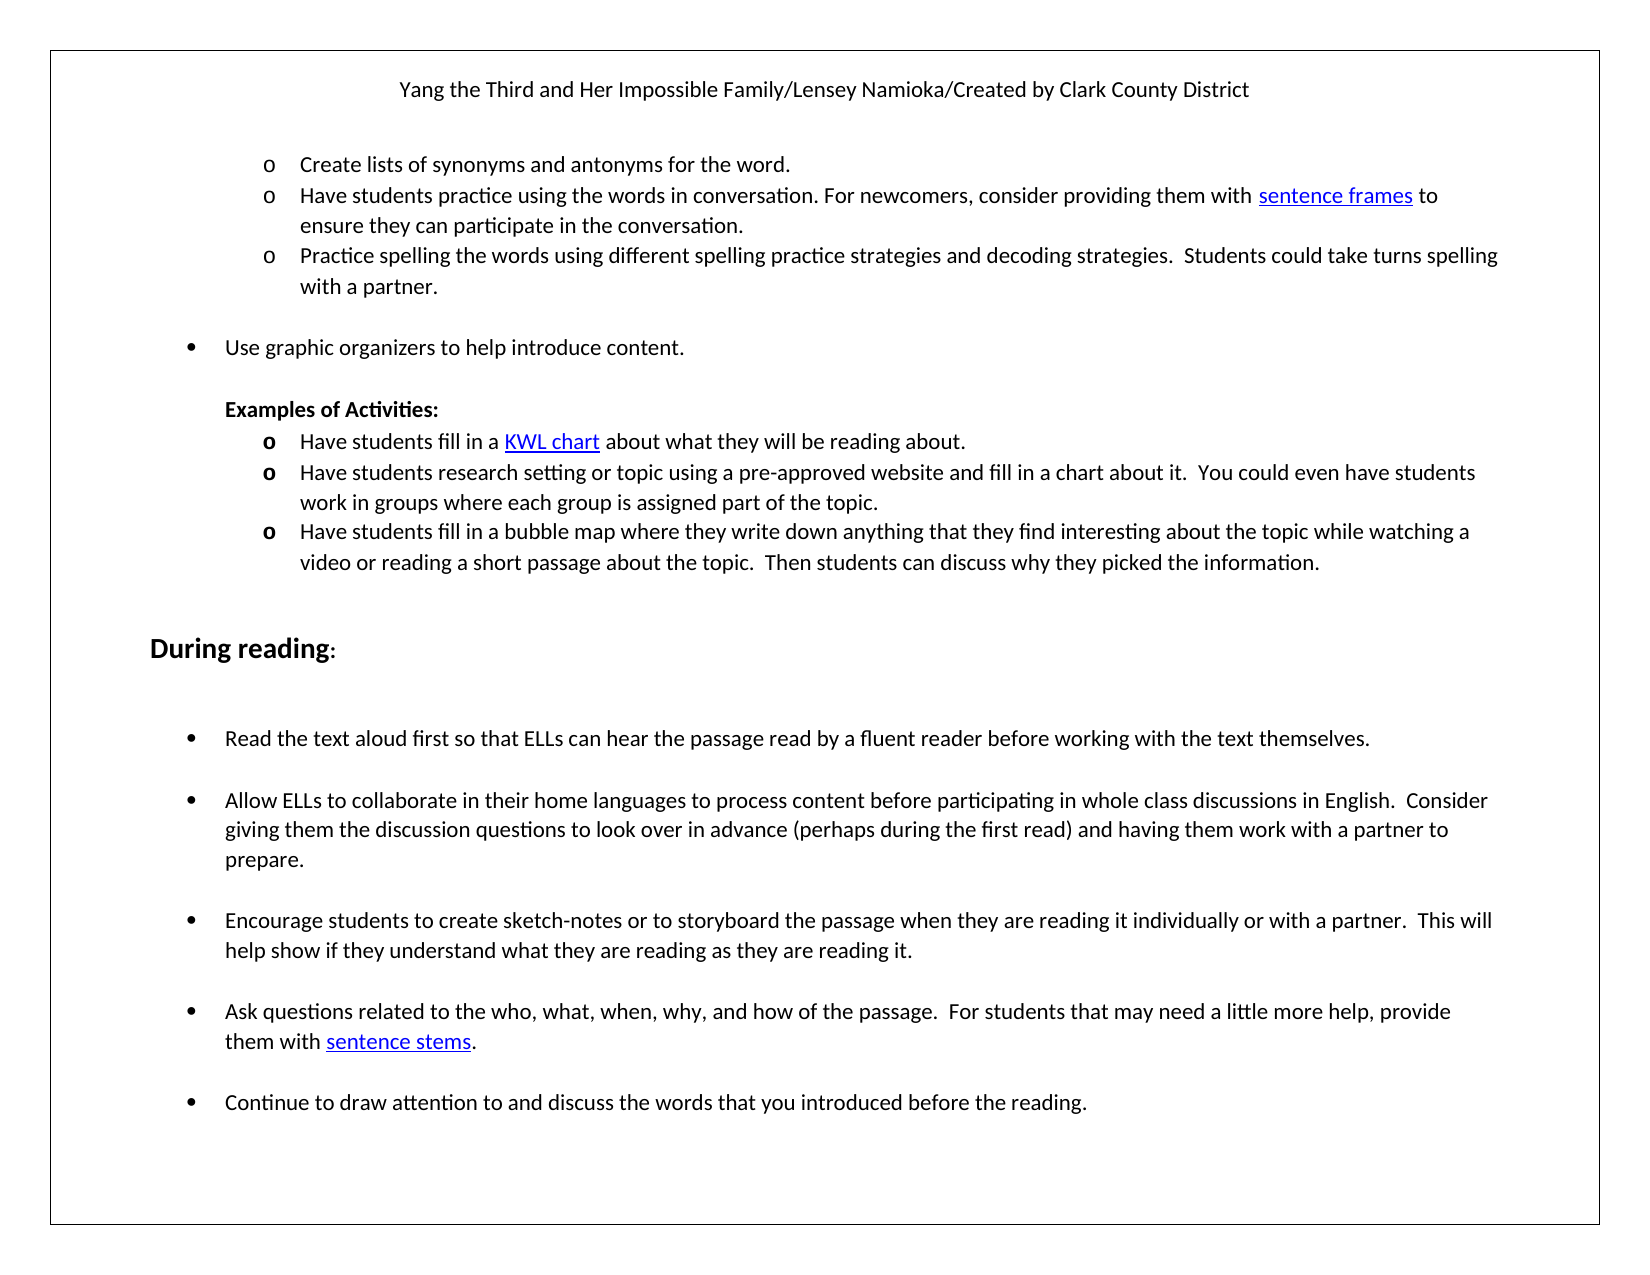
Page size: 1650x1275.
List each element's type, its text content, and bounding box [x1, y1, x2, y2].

list Read the text aloud first so that ELLs can hear the passage read by a fluent reader before working with the text themselves. [187, 724, 1500, 753]
list Ask questions related to the who, what, when, why, and how of the passage. For students that may need a little more help, provide them with sentence stems. [187, 997, 1500, 1055]
text During reading: [150, 631, 1500, 666]
list Have students fill in a bubble map where they write down anything that they find interesting about the topic while watching a video or reading a short passage about the topic. Then students can discuss why they picked the information. [262, 518, 1500, 576]
list Examples of Activities: [225, 395, 1500, 423]
list Have students practice using the words in conversation. For newcomers, consider providing them with sentence frames to ensure they can participate in the conversation. [262, 181, 1500, 240]
list Use graphic organizers to help introduce content. [187, 333, 1500, 361]
list Have students research setting or topic using a pre-approved website and fill in a chart about it. You could even have students work in groups where each group is assigned part of the topic. [262, 458, 1500, 516]
list Practice spelling the words using different spelling practice strategies and decoding strategies. Students could take turns spelling with a partner. [262, 241, 1500, 300]
list Have students fill in a KWL chart about what they will be reading about. [262, 427, 1500, 456]
list Create lists of synonyms and antonyms for the word. [262, 150, 1500, 179]
list Encourage students to create sketch-notes or to storyboard the passage when they are reading it individually or with a partner. This will help show if they understand what they are reading as they are reading it. [187, 906, 1500, 964]
list Continue to draw attention to and discuss the words that you introduced before the reading. [187, 1088, 1500, 1116]
list Allow ELLs to collaborate in their home languages to process content before participating in whole class discussions in English. Consider giving them the discussion questions to look over in advance (perhaps during the first read) and having them work with a partner to prepare. [187, 786, 1500, 873]
